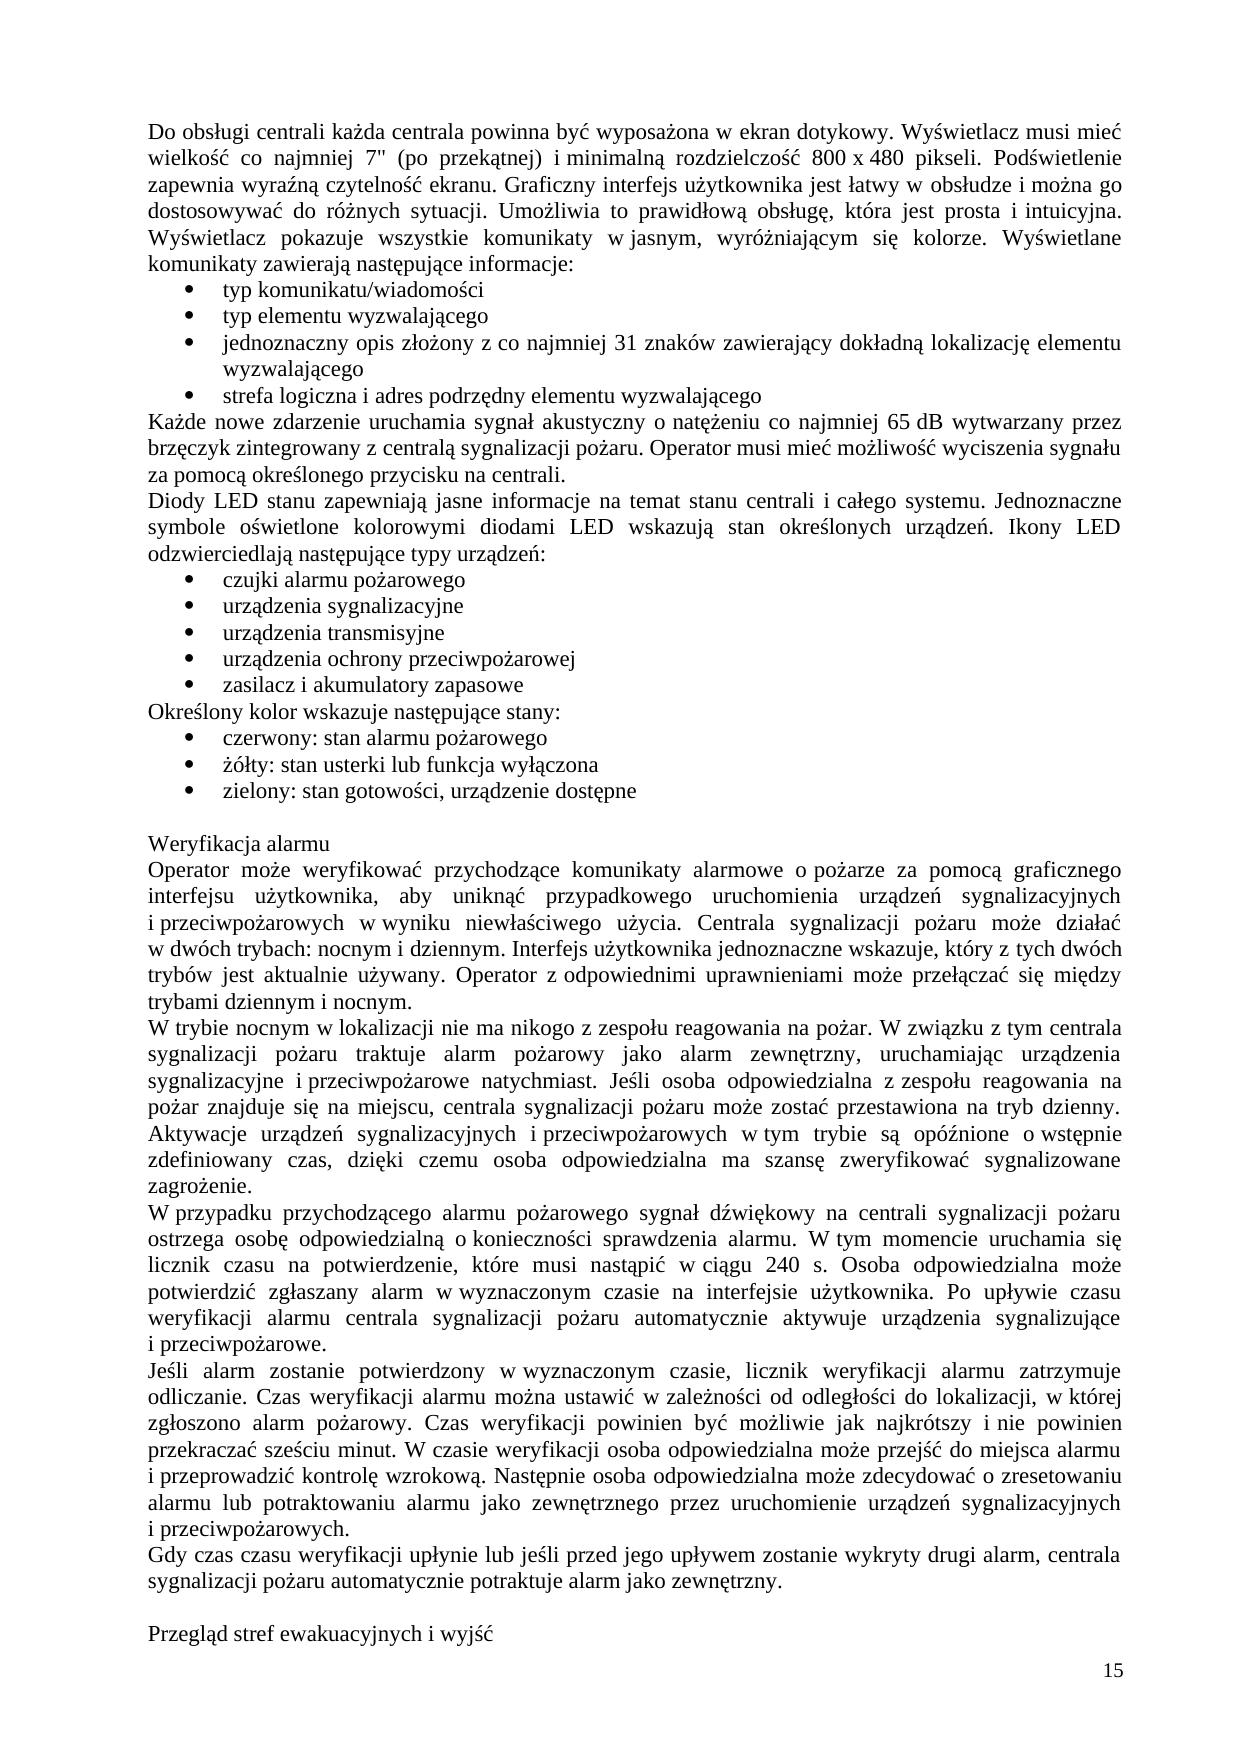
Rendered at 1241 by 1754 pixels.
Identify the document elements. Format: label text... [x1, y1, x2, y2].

list urządzenia transmisyjne [185, 619, 1122, 645]
text Jeśli alarm zostanie potwierdzony w wyznaczonym czasie, licznik weryfikacji alarmu zatrzymuje odliczanie. Czas weryfikacji alarmu można ustawić w zależności od odległości do lokalizacji, w której zgłoszono alarm pożarowy. Czas weryfikacji powinien być możliwie jak najkrótszy i nie powinien przekraczać sześciu minut. W czasie weryfikacji osoba odpowiedzialna może przejść do miejsca alarmu i przeprowadzić kontrolę wzrokową. Następnie osoba odpowiedzialna może zdecydować o zresetowaniu alarmu lub potraktowaniu alarmu jako zewnętrznego przez uruchomienie urządzeń sygnalizacyjnych i przeciwpożarowych. [148, 1357, 1122, 1541]
list typ komunikatu/wiadomości [185, 276, 1122, 303]
list czerwony: stan alarmu pożarowego [185, 724, 1122, 751]
list jednoznaczny opis złożony z co najmniej 31 znaków zawierający dokładną lokalizację elementu wyzwalającego [185, 329, 1122, 382]
text Do obsługi centrali każda centrala powinna być wyposażona w ekran dotykowy. Wyświetlacz musi mieć wielkość co najmniej 7" (po przekątnej) i minimalną rozdzielczość 800 x 480 pikseli. Podświetlenie zapewnia wyraźną czytelność ekranu. Graficzny interfejs użytkownika jest łatwy w obsłudze i można go dostosowywać do różnych sytuacji. Umożliwia to prawidłową obsługę, która jest prosta i intuicyjna. Wyświetlacz pokazuje wszystkie komunikaty w jasnym, wyróżniającym się kolorze. Wyświetlane komunikaty zawierają następujące informacje: [148, 118, 1122, 276]
text Określony kolor wskazuje następujące stany: [148, 698, 1122, 724]
list zielony: stan gotowości, urządzenie dostępne [185, 777, 1122, 803]
list urządzenia ochrony przeciwpożarowej [185, 645, 1122, 672]
list urządzenia sygnalizacyjne [185, 592, 1122, 619]
text Weryfikacja alarmu [148, 830, 1122, 856]
list czujki alarmu pożarowego [185, 566, 1122, 592]
text W trybie nocnym w lokalizacji nie ma nikogo z zespołu reagowania na pożar. W związku z tym centrala sygnalizacji pożaru traktuje alarm pożarowy jako alarm zewnętrzny, uruchamiając urządzenia sygnalizacyjne i przeciwpożarowe natychmiast. Jeśli osoba odpowiedzialna z zespołu reagowania na pożar znajduje się na miejscu, centrala sygnalizacji pożaru może zostać przestawiona na tryb dzienny. Aktywacje urządzeń sygnalizacyjnych i przeciwpożarowych w tym trybie są opóźnione o wstępnie zdefiniowany czas, dzięki czemu osoba odpowiedzialna ma szansę zweryfikować sygnalizowane zagrożenie. [148, 1014, 1122, 1199]
list zasilacz i akumulatory zapasowe [185, 672, 1122, 698]
text Diody LED stanu zapewniają jasne informacje na temat stanu centrali i całego systemu. Jednoznaczne symbole oświetlone kolorowymi diodami LED wskazują stan określonych urządzeń. Ikony LED odzwierciedlają następujące typy urządzeń: [148, 487, 1122, 566]
list żółty: stan usterki lub funkcja wyłączona [185, 751, 1122, 777]
text Każde nowe zdarzenie uruchamia sygnał akustyczny o natężeniu co najmniej 65 dB wytwarzany przez brzęczyk zintegrowany z centralą sygnalizacji pożaru. Operator musi mieć możliwość wyciszenia sygnału za pomocą określonego przycisku na centrali. [148, 408, 1122, 487]
list strefa logiczna i adres podrzędny elementu wyzwalającego [185, 382, 1122, 408]
text Przegląd stref ewakuacyjnych i wyjść [148, 1620, 1122, 1647]
text Operator może weryfikować przychodzące komunikaty alarmowe o pożarze za pomocą graficznego interfejsu użytkownika, aby uniknąć przypadkowego uruchomienia urządzeń sygnalizacyjnych i przeciwpożarowych w wyniku niewłaściwego użycia. Centrala sygnalizacji pożaru może działać w dwóch trybach: nocnym i dziennym. Interfejs użytkownika jednoznaczne wskazuje, który z tych dwóch trybów jest aktualnie używany. Operator z odpowiednimi uprawnieniami może przełączać się między trybami dziennym i nocnym. [148, 856, 1122, 1014]
text Gdy czas czasu weryfikacji upłynie lub jeśli przed jego upływem zostanie wykryty drugi alarm, centrala sygnalizacji pożaru automatycznie potraktuje alarm jako zewnętrzny. [148, 1541, 1122, 1594]
text W przypadku przychodzącego alarmu pożarowego sygnał dźwiękowy na centrali sygnalizacji pożaru ostrzega osobę odpowiedzialną o konieczności sprawdzenia alarmu. W tym momencie uruchamia się licznik czasu na potwierdzenie, które musi nastąpić w ciągu 240 s. Osoba odpowiedzialna może potwierdzić zgłaszany alarm w wyznaczonym czasie na interfejsie użytkownika. Po upływie czasu weryfikacji alarmu centrala sygnalizacji pożaru automatycznie aktywuje urządzenia sygnalizujące i przeciwpożarowe. [148, 1199, 1122, 1357]
list typ elementu wyzwalającego [185, 303, 1122, 329]
